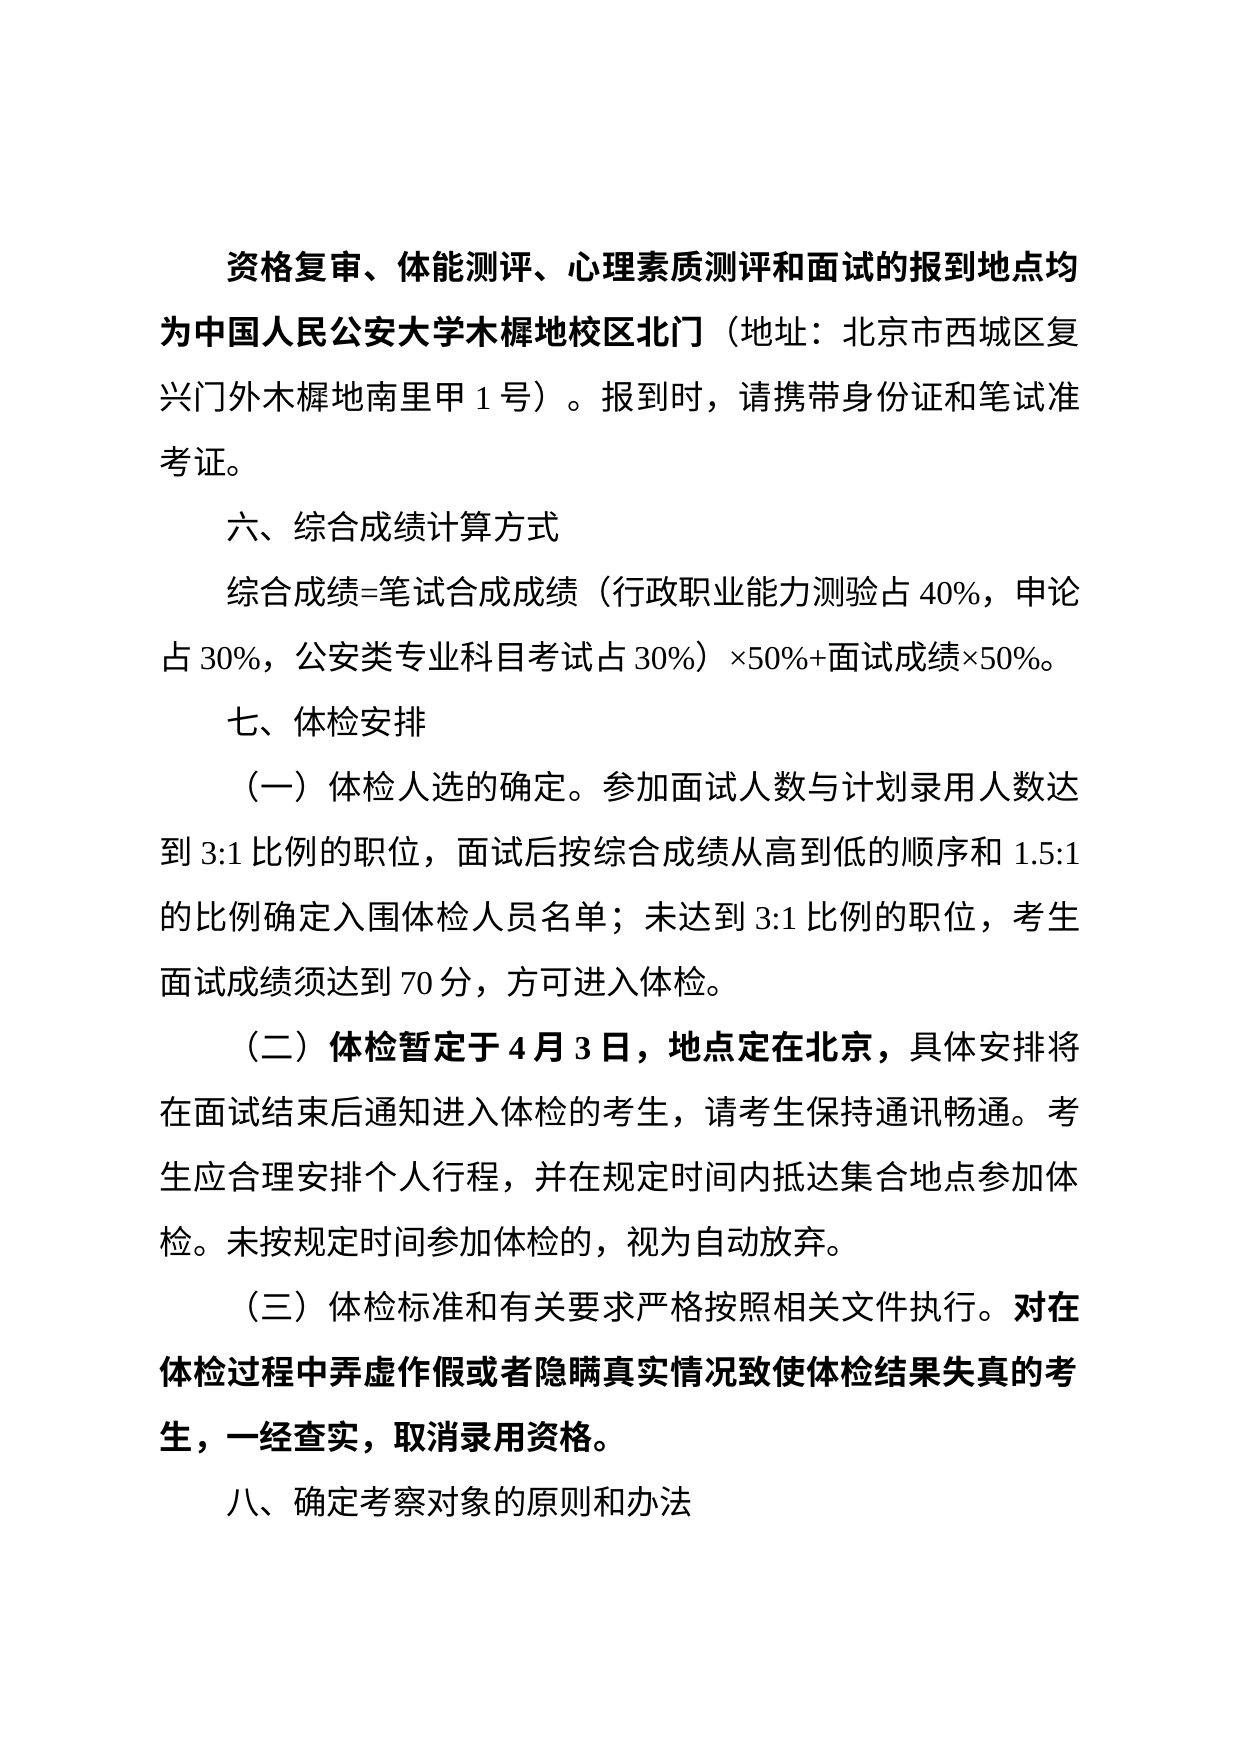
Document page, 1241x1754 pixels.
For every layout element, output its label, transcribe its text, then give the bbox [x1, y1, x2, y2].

text 七、体检安排 [159, 688, 1081, 753]
text 八、确定考察对象的原则和办法 [159, 1468, 1081, 1533]
text （三）体检标准和有关要求严格按照相关文件执行。对在体检过程中弄虚作假或者隐瞒真实情况致使体检结果失真的考生，一经查实，取消录用资格。 [159, 1273, 1081, 1468]
text 六、综合成绩计算方式 [159, 493, 1081, 558]
text 资格复审、体能测评、心理素质测评和面试的报到地点均为中国人民公安大学木樨地校区北门（地址：北京市西城区复兴门外木樨地南里甲1号）。报到时，请携带身份证和笔试准考证。 [159, 233, 1081, 493]
text （二）体检暂定于4月3日，地点定在北京，具体安排将在面试结束后通知进入体检的考生，请考生保持通讯畅通。考生应合理安排个人行程，并在规定时间内抵达集合地点参加体检。未按规定时间参加体检的，视为自动放弃。 [159, 1013, 1081, 1273]
text 综合成绩=笔试合成成绩（行政职业能力测验占40%，申论占30%，公安类专业科目考试占30%）×50%+面试成绩×50%。 [159, 558, 1081, 688]
text （一）体检人选的确定。参加面试人数与计划录用人数达到3:1比例的职位，面试后按综合成绩从高到低的顺序和1.5:1的比例确定入围体检人员名单；未达到3:1比例的职位，考生面试成绩须达到70分，方可进入体检。 [159, 753, 1081, 1013]
